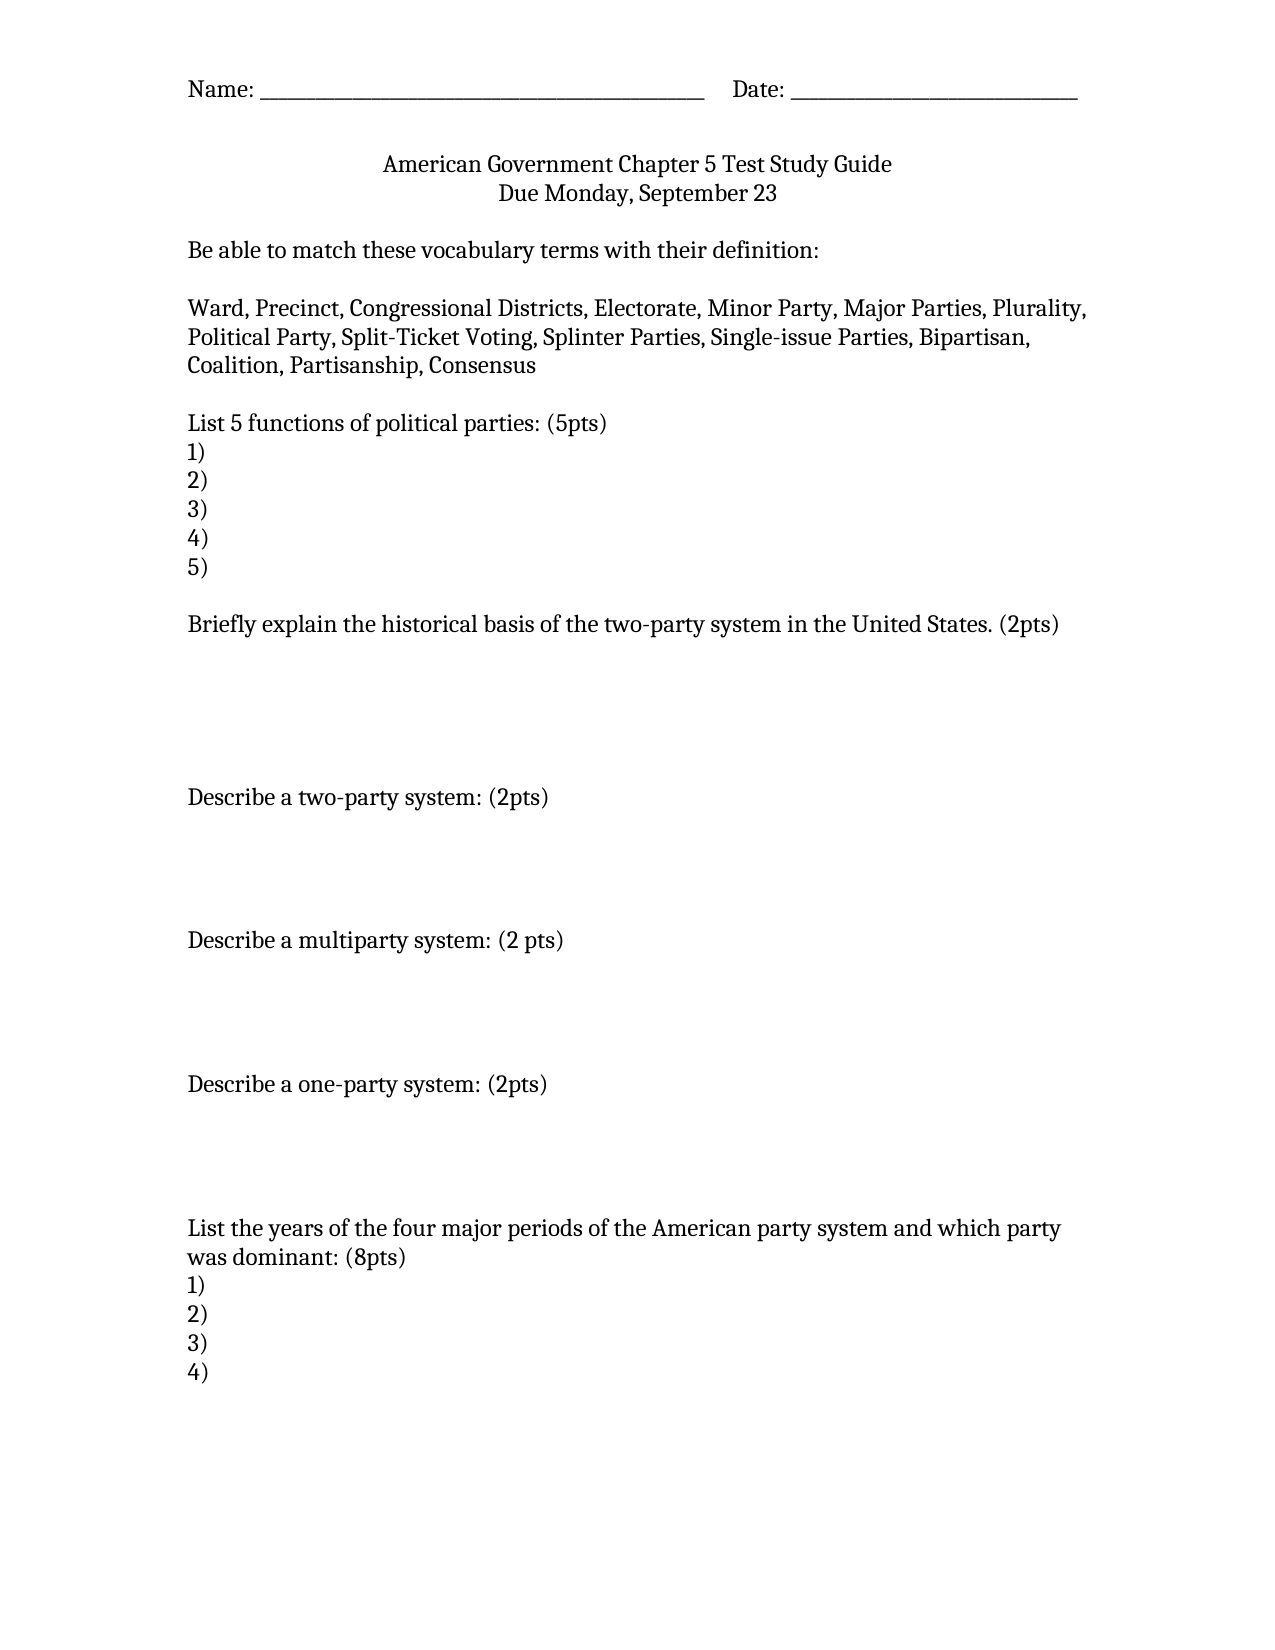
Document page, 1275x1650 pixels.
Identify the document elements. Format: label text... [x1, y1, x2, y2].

text 2) [187, 466, 1087, 495]
text Describe a two-party system: (2pts) [187, 782, 1087, 811]
text American Government Chapter 5 Test Study Guide [187, 150, 1087, 179]
text 1) [187, 437, 1087, 466]
text 1) [187, 1271, 1087, 1300]
text Describe a multiparty system: (2 pts) [187, 926, 1087, 955]
text 4) [187, 1357, 1087, 1386]
text 5) [187, 552, 1087, 581]
text Briefly explain the historical basis of the two-party system in the United States. (2pts) [187, 610, 1087, 639]
text Ward, Precinct, Congressional Districts, Electorate, Minor Party, Major Parties, Plurality, Political Party, Split-Ticket Voting, Splinter Parties, Single-issue Parties, Bipartisan, Coalition, Partisanship, Consensus [187, 294, 1087, 380]
text 3) [187, 495, 1087, 524]
text List 5 functions of political parties: (5pts) [187, 409, 1087, 437]
text 4) [187, 524, 1087, 552]
text Due Monday, September 23 [187, 179, 1087, 207]
text List the years of the four major periods of the American party system and which party was dominant: (8pts) [187, 1214, 1087, 1271]
text 2) [187, 1300, 1087, 1329]
text Describe a one-party system: (2pts) [187, 1070, 1087, 1099]
text Be able to match these vocabulary terms with their definition: [187, 236, 1087, 265]
text 3) [187, 1329, 1087, 1357]
